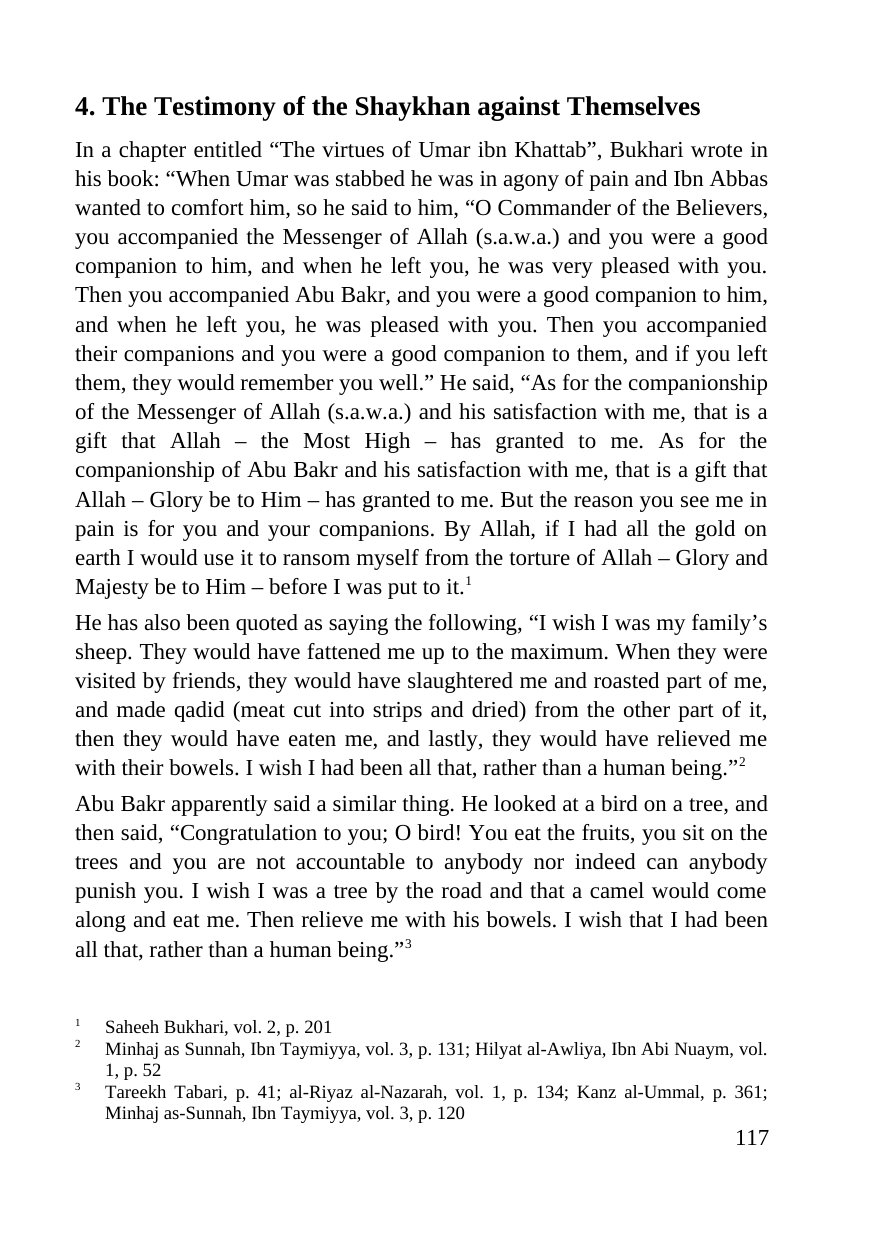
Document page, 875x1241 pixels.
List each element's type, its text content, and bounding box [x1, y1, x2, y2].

text Abu Bakr apparently said a similar thing. He looked at a bird on a tree, and then said, “Congratulation to you; O bird! You eat the fruits, you sit on the trees and you are not accountable to anybody nor indeed can anybody punish you. I wish I was a tree by the road and that a camel would come along and eat me. Then relieve me with his bowels. I wish that I had been all that, rather than a human being.” [75, 788, 769, 963]
subtitle 4. The Testimony of the Shaykhan against Themselves [75, 90, 769, 121]
text He has also been quoted as saying the following, “I wish I was my family’s sheep. They would have fattened me up to the maximum. When they were visited by friends, they would have slaughtered me and roasted part of me, and made qadid (meat cut into strips and dried) from the other part of it, then they would have eaten me, and lastly, they would have relieved me with their bowels. I wish I had been all that, rather than a human being.” [75, 607, 769, 782]
text In a chapter entitled “The virtues of Umar ibn Khattab”, Bukhari wrote in his book: “When Umar was stabbed he was in agony of pain and Ibn Abbas wanted to comfort him, so he said to him, “O Commander of the Believers, you accompanied the Messenger of Allah (s.a.w.a.) and you were a good companion to him, and when he left you, he was very pleased with you. Then you accompanied Abu Bakr, and you were a good companion to him, and when he left you, he was pleased with you. Then you accompanied their companions and you were a good companion to them, and if you left them, they would remember you well.” He said, “As for the companionship of the Messenger of Allah (s.a.w.a.) and his satisfaction with me, that is a gift that Allah – the Most High – has granted to me. As for the companionship of Abu Bakr and his satisfaction with me, that is a gift that Allah – Glory be to Him – has granted to me. But the reason you see me in pain is for you and your companions. By Allah, if I had all the gold on earth I would use it to ransom myself from the torture of Allah – Glory and Majesty be to Him – before I was put to it. [75, 134, 769, 600]
